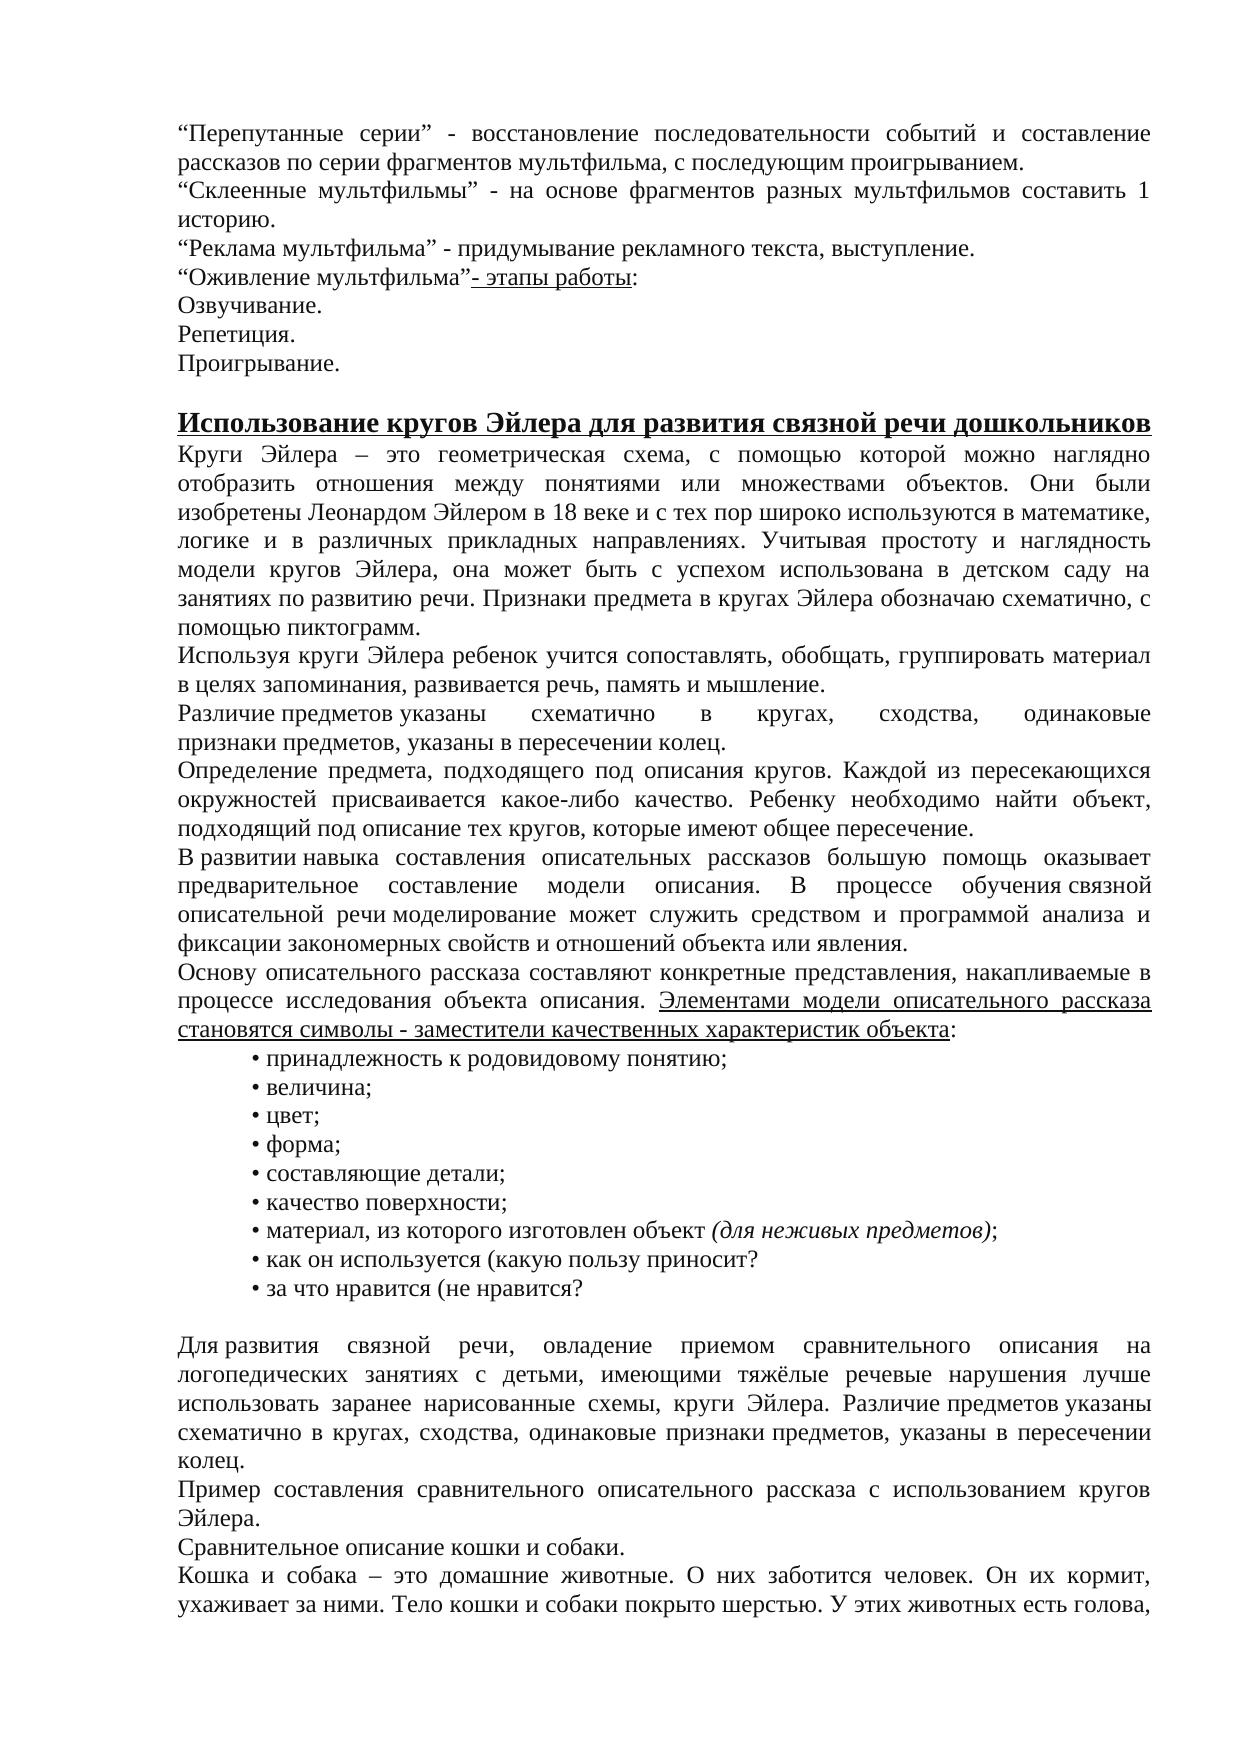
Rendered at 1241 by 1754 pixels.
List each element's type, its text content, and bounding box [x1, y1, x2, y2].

text Использование кругов Эйлера для развития связной речи дошкольников [177, 406, 1152, 435]
text • как он используется (какую пользу приносит? [251, 1244, 1152, 1273]
text • цвет; [251, 1100, 1152, 1129]
text Репетиция. [177, 319, 1152, 348]
text • составляющие детали; [251, 1158, 1152, 1187]
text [177, 1560, 1152, 1618]
text Основу описательного рассказа составляют конкретные представления, накапливаемые в процессе исследования объекта описания. Элементами модели описательного рассказа становятся символы - заместители качественных характеристик объекта: [177, 957, 1152, 1043]
text Пример составления сравнительного описательного рассказа с использованием кругов Эйлера. [177, 1474, 1152, 1532]
text Определение предмета, подходящего под описания кругов. Каждой из пересекающихся окружностей присваивается какое-либо качество. Ребенку необходимо найти объект, подходящий под описание тех кругов, которые имеют общее пересечение. [177, 755, 1152, 842]
text “Реклама мультфильма” - придумывание рекламного текста, выступление. [177, 233, 1152, 262]
text Для развития связной речи, овладение приемом сравнительного описания на логопедических занятиях с детьми, имеющими тяжёлые речевые нарушения лучше использовать заранее нарисованные схемы, круги Эйлера. Различие предметов указаны схематично в кругах, сходства, одинаковые признаки предметов, указаны в пересечении колец. [177, 1330, 1152, 1474]
text “Склеенные мультфильмы” - на основе фрагментов разных мультфильмов составить 1 историю. [177, 176, 1152, 233]
text “Перепутанные серии” - восстановление последовательности событий и составление рассказов по серии фрагментов мультфильма, с последующим проигрыванием. [177, 118, 1152, 176]
text Круги Эйлера – это геометрическая схема, с помощью которой можно наглядно отобразить отношения между понятиями или множествами объектов. Они были изобретены Леонардом Эйлером в 18 веке и с тех пор широко используются в математике, логике и в различных прикладных направлениях. Учитывая простоту и наглядность модели кругов Эйлера, она может быть с успехом использована в детском саду на занятиях по развитию речи. Признаки предмета в кругах Эйлера обозначаю схематично, с помощью пиктограмм. [177, 439, 1152, 640]
text • за что нравится (не нравится? [251, 1273, 1152, 1302]
text • форма; [251, 1129, 1152, 1158]
text Сравнительное описание кошки и собаки. [177, 1532, 1152, 1560]
text “Оживление мультфильма”- этапы работы: [177, 262, 1152, 291]
text Озвучивание. [177, 291, 1152, 319]
text В развитии навыка составления описательных рассказов большую помощь оказывает предварительное составление модели описания. В процессе обучения связной описательной речи моделирование может служить средством и программой анализа и фиксации закономерных свойств и отношений объекта или явления. [177, 842, 1152, 957]
text • величина; [251, 1072, 1152, 1100]
text Проигрывание. [177, 348, 1152, 377]
text Используя круги Эйлера ребенок учится сопоставлять, обобщать, группировать материал в целях запоминания, развивается речь, память и мышление. [177, 640, 1152, 698]
text • принадлежность к родовидовому понятию; [251, 1043, 1152, 1072]
text • качество поверхности; [251, 1187, 1152, 1215]
text • материал, из которого изготовлен объект (для неживых предметов); [251, 1215, 1152, 1244]
text Различие предметов указаны схематично в кругах, сходства, одинаковые признаки предметов, указаны в пересечении колец. [177, 698, 1152, 755]
